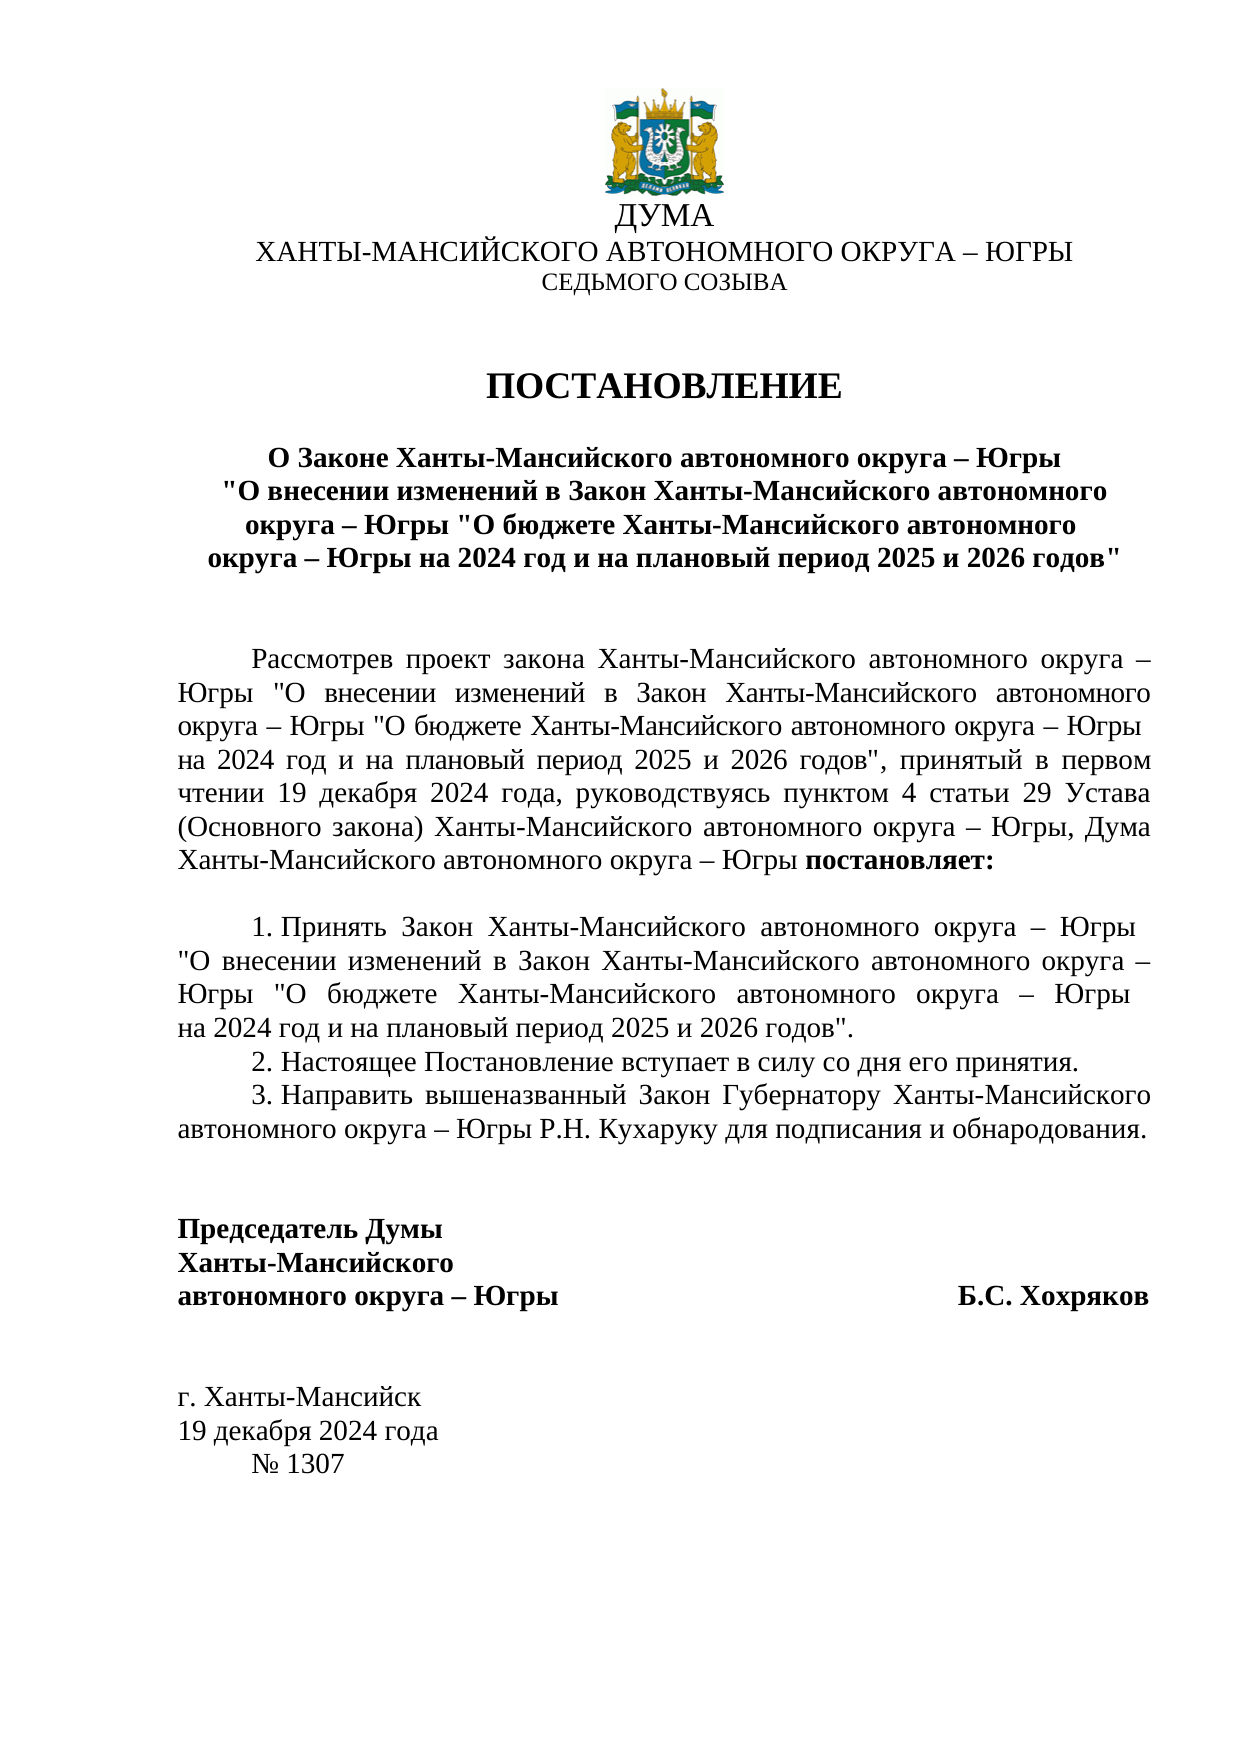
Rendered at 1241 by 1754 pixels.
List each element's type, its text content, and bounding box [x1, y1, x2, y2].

list Направить вышеназванный Закон Губернатору Ханты-Мансийского автономного округа – Югры Р.Н. Кухаруку для подписания и обнародования. [177, 1077, 1152, 1144]
text № 1307 [177, 1446, 1152, 1480]
subtitle О Законе Ханты-Мансийского автономного округа – Югры [177, 440, 1152, 473]
text автономного округа – Югры Б.С. Хохряков [177, 1278, 1152, 1312]
text г. Ханты-Мансийск [177, 1379, 1152, 1413]
text 19 декабря 2024 года [177, 1413, 1152, 1446]
text Ханты-Мансийского [177, 1245, 1152, 1278]
text Рассмотрев проект закона Ханты-Мансийского автономного округа – Югры "О внесении изменений в Закон Ханты-Мансийского автономного округа – Югры "О бюджете Ханты-Мансийского автономного округа – Югры на 2024 год и на плановый период 2025 и 2026 годов", принятый в первом чтении 19 декабря 2024 года, руководствуясь пунктом 4 статьи 29 Устава (Основного закона) Ханты-Мансийского автономного округа – Югры, Дума Ханты-Мансийского автономного округа – Югры постановляет: [177, 641, 1152, 876]
text "О внесении изменений в Закон Ханты-Мансийского автономного [177, 473, 1152, 507]
text ХАНТЫ-МАНСИЙСКОГО АВТОНОМНОГО ОКРУГА – ЮГРЫ [177, 234, 1152, 267]
text СЕДЬМОГО СОЗЫВА [177, 267, 1152, 296]
text округа – Югры "О бюджете Ханты-Мансийского автономного округа – Югры на 2024 год и на плановый период 2025 и 2026 годов" [177, 507, 1152, 574]
list Настоящее Постановление вступает в силу со дня его принятия. [177, 1044, 1152, 1077]
text ПОСТАНОВЛЕНИЕ [177, 363, 1152, 406]
text ДУМА [177, 196, 1152, 234]
subtitle Принять Закон Ханты-Мансийского автономного округа – Югры "О внесении изменений в Закон Ханты-Мансийского автономного округа – Югры "О бюджете Ханты-Мансийского автономного округа – Югры на 2024 год и на плановый период 2025 и 2026 годов". [177, 909, 1152, 1044]
picture [605, 88, 724, 196]
subtitle Председатель Думы [177, 1211, 1152, 1245]
